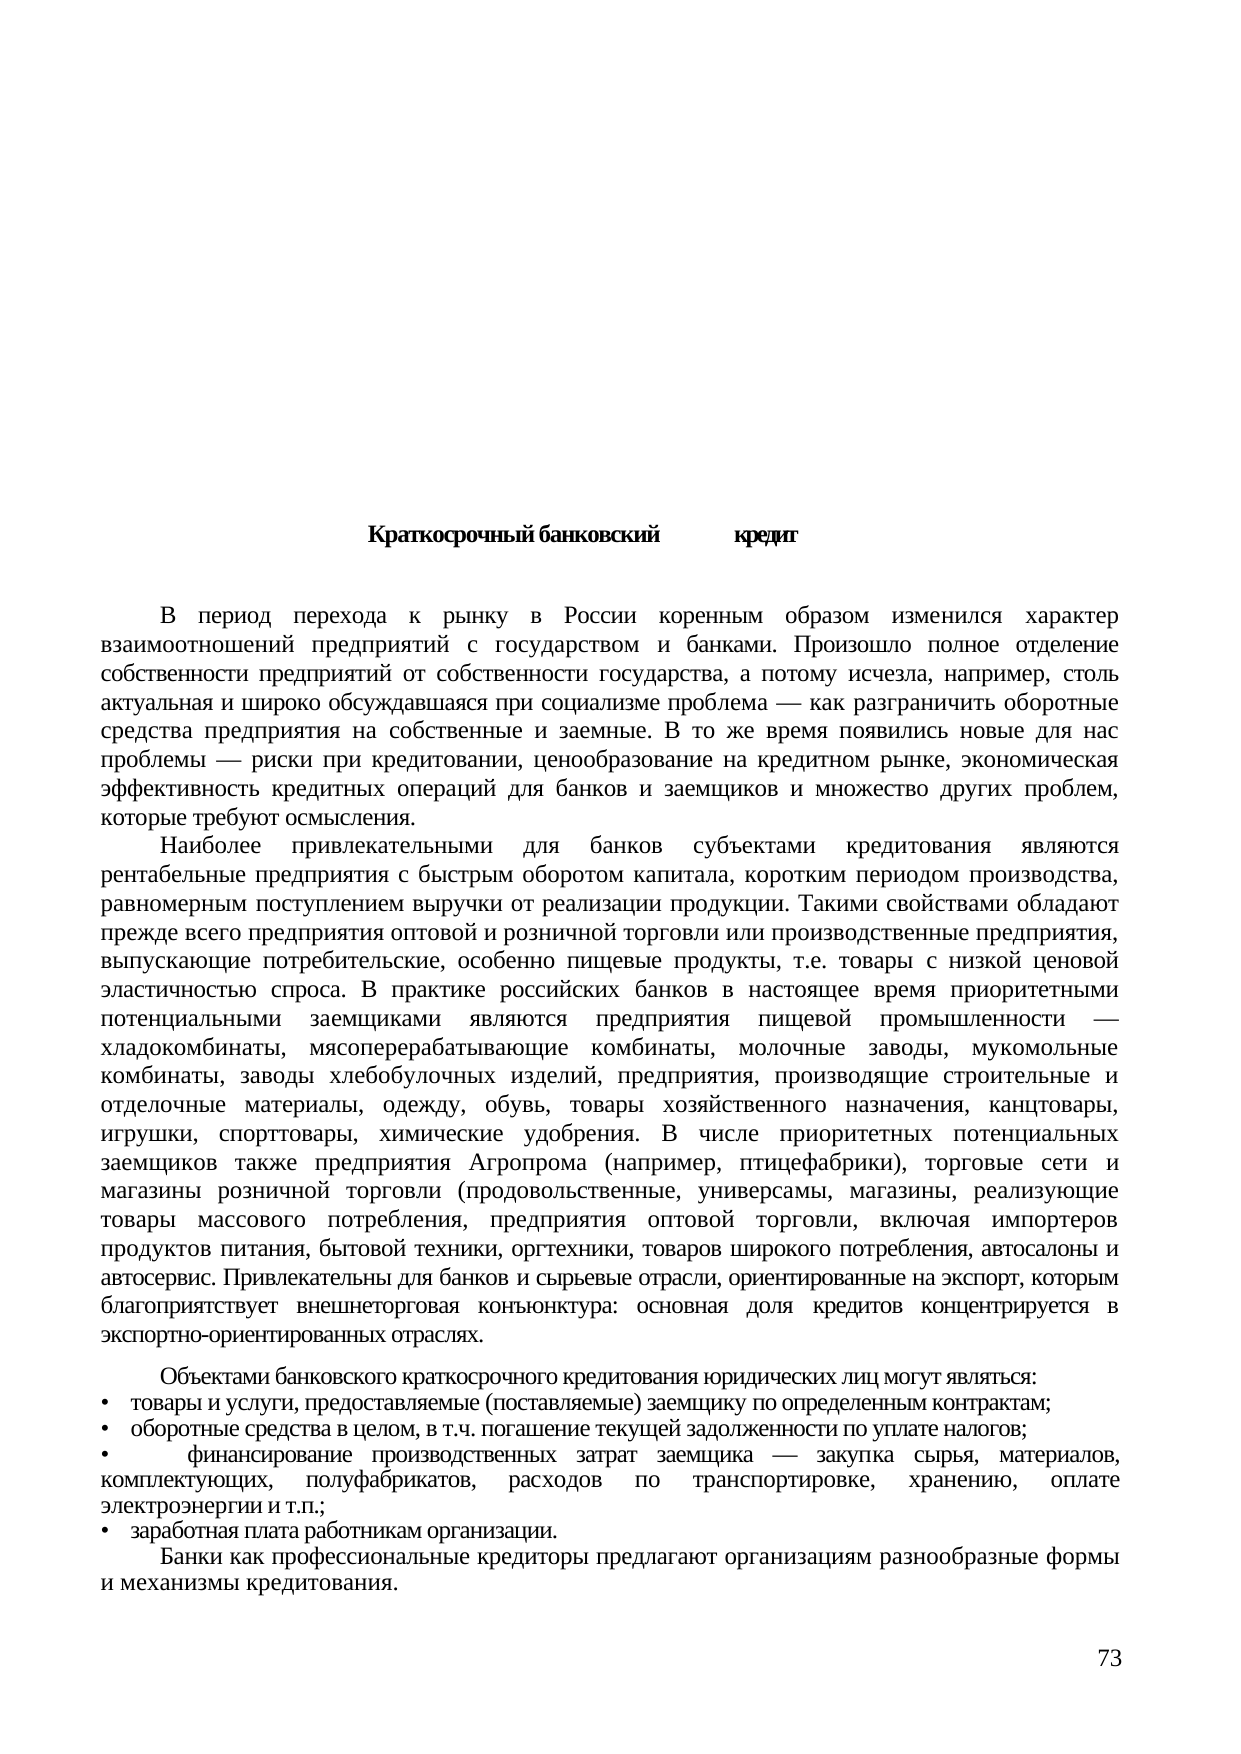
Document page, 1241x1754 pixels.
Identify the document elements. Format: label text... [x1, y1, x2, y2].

text В период перехода к рынку в России коренным образом изменился характер взаимоотношений предприятий с государством и банками. Произошло полное отделение собственности предприятий от собственности государства, а потому исчезла, например, столь актуальная и широко обсуждавшаяся при социализме проблема — как разграничить оборотные средства предприятия на собственные и заемные. В то же время появились новые для нас проблемы — риски при кредитовании, ценообразование на кредитном рынке, экономическая эффективность кредитных операций для банков и заемщиков и множество других проблем, которые требуют осмысления. [100, 601, 1119, 831]
text • товары и услуги, предоставляемые (поставляемые) заемщику по определенным контрактам; [100, 1390, 1121, 1416]
text • заработная плата работникам организации. [100, 1518, 1122, 1544]
text Наиболее привлекательными для банков субъектами кредитования являются рентабельные предприятия с быстрым оборотом капитала, коротким периодом производства, равномерным поступлением выручки от реализации продукции. Такими свойствами обладают прежде всего предприятия оптовой и розничной торговли или производственные предприятия, выпускающие потребительские, особенно пищевые продукты, т.е. товары с низкой ценовой эластичностью спроса. В практике российских банков в настоящее время приоритетными потенциальными заемщиками являются предприятия пищевой промышленности — хладокомбинаты, мясоперерабатывающие комбинаты, молочные заводы, мукомольные комбинаты, заводы хлебобулочных изделий, предприятия, производящие строительные и отделочные материалы, одежду, обувь, товары хозяйственного назначения, канцтовары, игрушки, спорттовары, химические удобрения. В числе приоритетных потенциальных заемщиков также предприятия Агропрома (например, птицефабрики), торговые сети и магазины розничной торговли (продовольственные, универсамы, магазины, реализующие товары массового потребления, предприятия оптовой торговли, включая импортеров продуктов питания, бытовой техники, оргтехники, товаров широкого потребления, автосалоны и автосервис. Привлекательны для банков и сырьевые отрасли, ориентированные на экспорт, которым благоприятствует внешнеторговая конъюнктура: основная доля кредитов концентрируется в экспортно-ориентированных отраслях. [100, 831, 1119, 1348]
text Краткосрочный банковский кредит [103, 514, 1066, 550]
text Объектами банковского краткосрочного кредитования юридических лиц могут являться: [100, 1364, 1122, 1389]
text Банки как профессиональные кредиторы предлагают организациям разнообразные формы и механизмы кредитования. [100, 1544, 1120, 1595]
text • финансирование производственных затрат заемщика — закупка сырья, материалов, комплектующих, полуфабрикатов, расходов по транспортировке, хранению, оплате электроэнергии и т.п.; [100, 1442, 1121, 1518]
text • оборотные средства в целом, в т.ч. погашение текущей задолженности по уплате налогов; [100, 1416, 1121, 1441]
